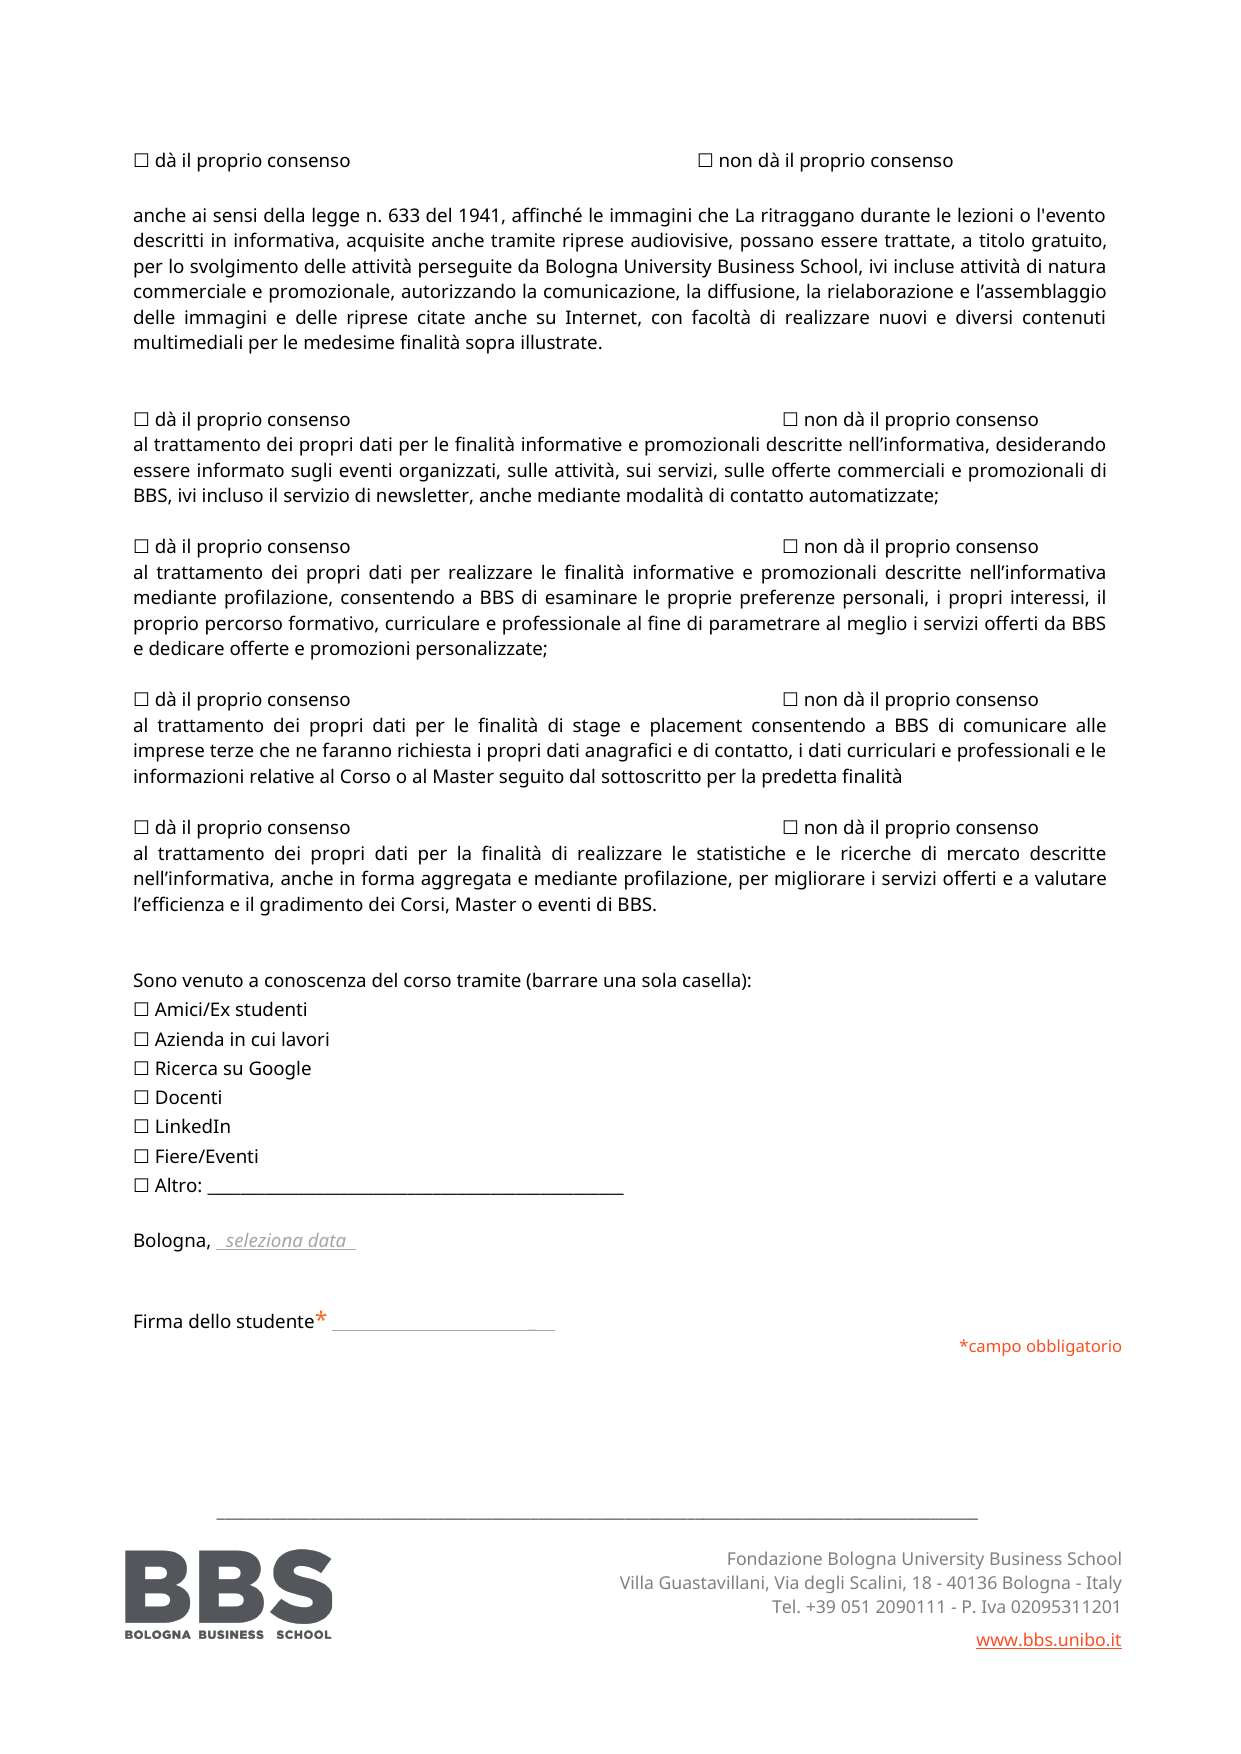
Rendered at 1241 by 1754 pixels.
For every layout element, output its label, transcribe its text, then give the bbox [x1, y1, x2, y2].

text Sono venuto a conoscenza del corso tramite (barrare una sola casella): [133, 967, 1108, 993]
text al trattamento dei propri dati per le finalità informative e promozionali descritte nell’informativa, desiderando essere informato sugli eventi organizzati, sulle attività, sui servizi, sulle offerte commerciali e promozionali di BBS, ivi incluso il servizio di newsletter, anche mediante modalità di contatto automatizzate; [133, 432, 1108, 508]
picture [125, 1549, 333, 1639]
text al trattamento dei propri dati per le finalità di stage e placement consentendo a BBS di comunicare alle imprese terze che ne faranno richiesta i propri dati anagrafici e di contatto, i dati curriculari e professionali e le informazioni relative al Corso o al Master seguito dal sottoscritto per la predetta finalità [133, 712, 1108, 789]
text dà il proprio consenso non dà il proprio consenso [133, 687, 1108, 712]
text Ricerca su Google [133, 1055, 1108, 1081]
text LinkedIn [133, 1114, 1108, 1139]
text dà il proprio consenso non dà il proprio consenso [133, 534, 1108, 559]
text Bologna, [133, 1227, 1108, 1253]
text Altro: [133, 1172, 1108, 1198]
text dà il proprio consenso non dà il proprio consenso [133, 148, 1108, 173]
text Firma dello studente* [133, 1304, 1108, 1335]
text *campo obbligatorio [74, 1335, 1122, 1358]
text dà il proprio consenso non dà il proprio consenso [133, 814, 1108, 840]
text Docenti [133, 1084, 1108, 1110]
text al trattamento dei propri dati per la finalità di realizzare le statistiche e le ricerche di mercato descritte nell’informativa, anche in forma aggregata e mediante profilazione, per migliorare i servizi offerti e a valutare l’efficienza e il gradimento dei Corsi, Master o eventi di BBS. [133, 840, 1108, 916]
text Fiere/Eventi [133, 1143, 1108, 1169]
text anche ai sensi della legge n. 633 del 1941, affinché le immagini che La ritraggano durante le lezioni o l'evento descritti in informativa, acquisite anche tramite riprese audiovisive, possano essere trattate, a titolo gratuito, per lo svolgimento delle attività perseguite da Bologna University Business School, ivi incluse attività di natura commerciale e promozionale, autorizzando la comunicazione, la diffusione, la rielaborazione e l’assemblaggio delle immagini e delle riprese citate anche su Internet, con facoltà di realizzare nuovi e diversi contenuti multimediali per le medesime finalità sopra illustrate. [133, 202, 1108, 355]
text Amici/Ex studenti [133, 997, 1108, 1022]
text dà il proprio consenso non dà il proprio consenso [133, 406, 1108, 432]
text Azienda in cui lavori [133, 1026, 1108, 1052]
text al trattamento dei propri dati per realizzare le finalità informative e promozionali descritte nell’informativa mediante profilazione, consentendo a BBS di esaminare le proprie preferenze personali, i propri interessi, il proprio percorso formativo, curriculare e professionale al fine di parametrare al meglio i servizi offerti da BBS e dedicare offerte e promozioni personalizzate; [133, 559, 1108, 661]
